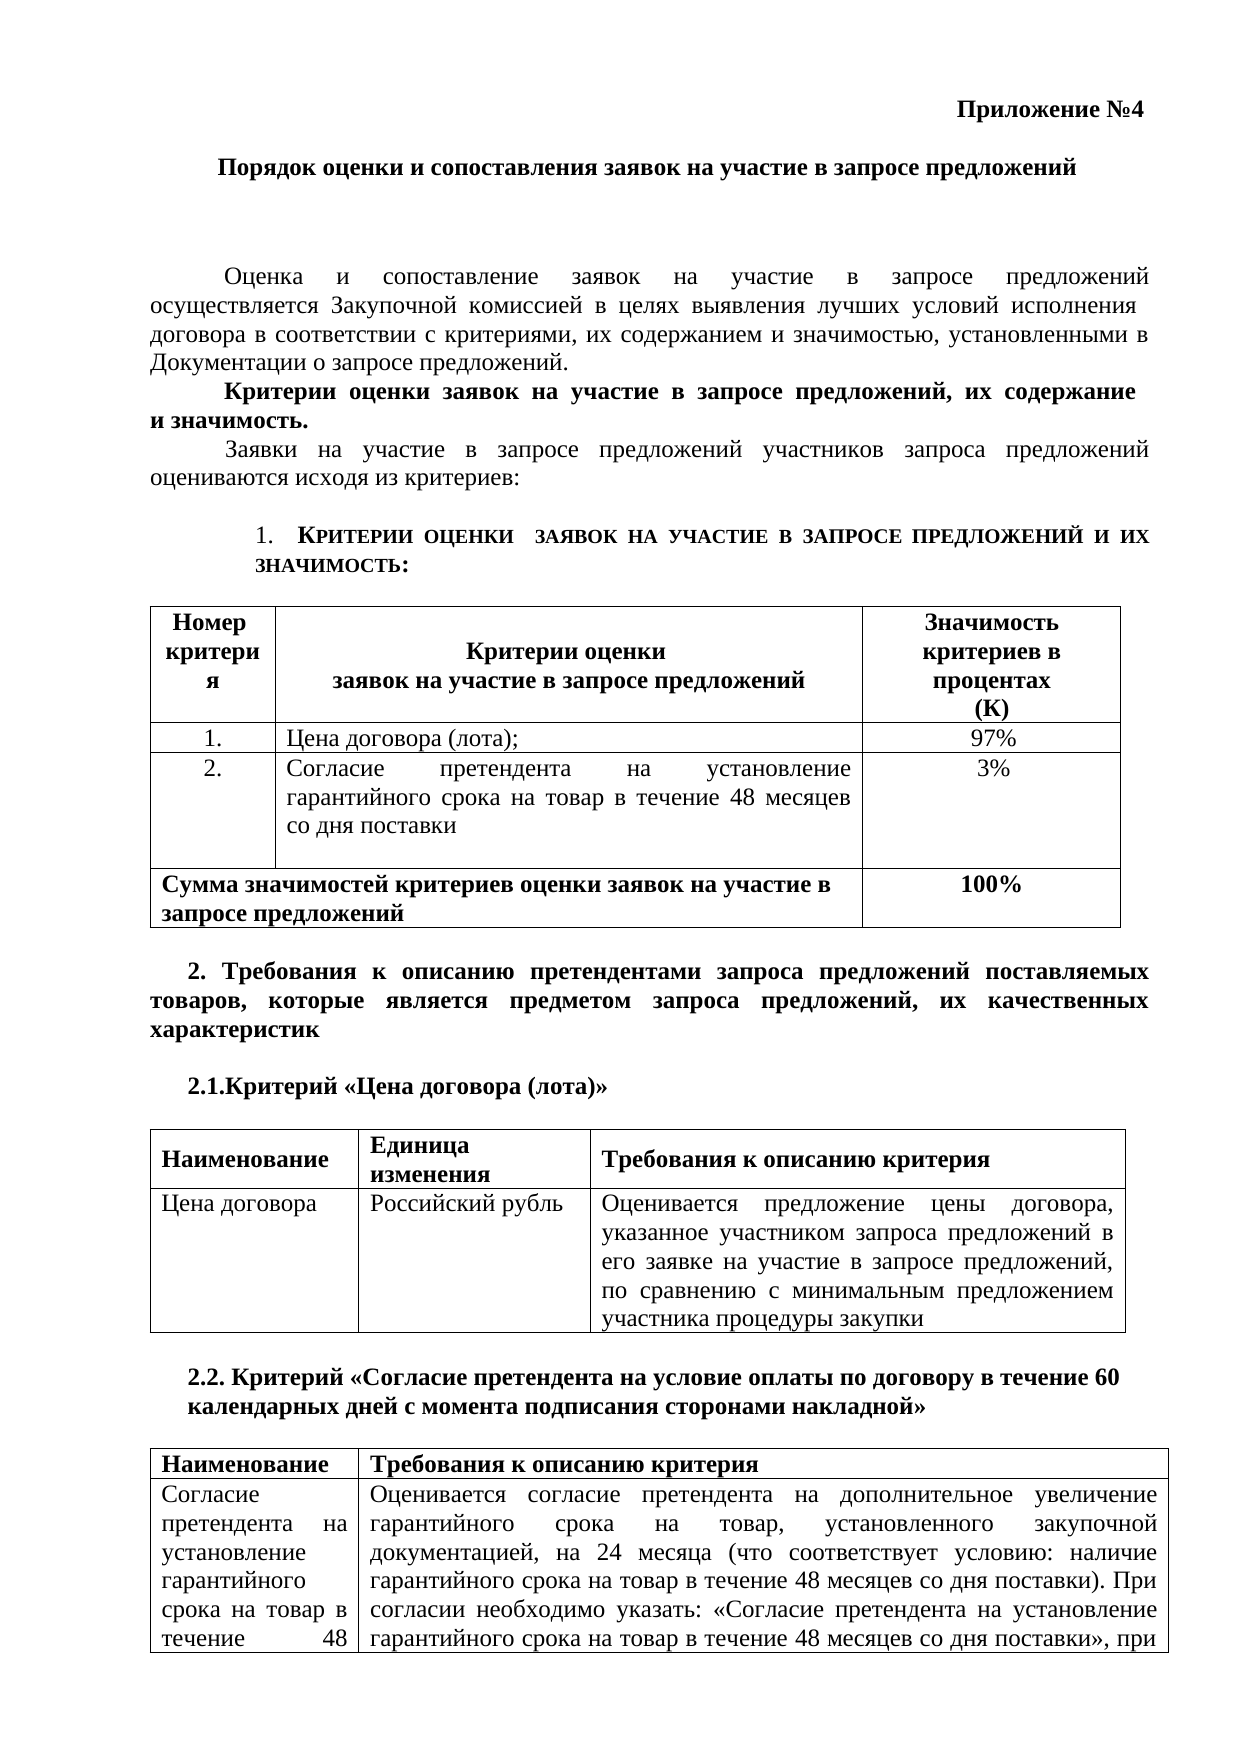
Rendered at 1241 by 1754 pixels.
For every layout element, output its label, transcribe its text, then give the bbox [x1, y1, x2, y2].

text 2. Требования к описанию претендентами запроса предложений поставляемых товаров, которые является предметом запроса предложений, их качественных характеристик [150, 956, 1150, 1043]
table_header Требования к описанию критерия [591, 1130, 1125, 1187]
table_cell 97% [863, 723, 1120, 752]
table_cell 2. [151, 753, 275, 868]
list Критерии оценки заявок на участие в ЗАПРОСЕ ПРЕДЛОЖЕНИЙ и их значимость: [255, 520, 1150, 577]
table_cell Оценивается предложение цены договора, указанное участником запроса предложений в его заявке на участие в запросе предложений, по сравнению с минимальным предложением участника процедуры закупки [591, 1189, 1125, 1332]
text Приложение №4 [150, 94, 1144, 123]
table_cell Согласие претендента на установление гарантийного срока на товар в течение 48 месяцев со дня поставки [276, 753, 862, 868]
table_cell Цена договора (лота); [276, 723, 862, 752]
text 2.1.Критерий «Цена договора (лота)» [187, 1071, 1150, 1100]
table_header Критерии оценки заявок на участие в запросе предложений [276, 607, 862, 722]
subtitle Заявки на участие в запросе предложений участников запроса предложений оцениваются исходя из критериев: [150, 434, 1150, 491]
text Критерии оценки заявок на участие в запросе предложений, их содержание и значимость. [150, 376, 1150, 434]
text Порядок оценки и сопоставления заявок на участие в запросе предложений [150, 152, 1144, 181]
table_header Наименование [151, 1449, 358, 1478]
table_header Наименование [151, 1130, 358, 1187]
table_header Требования к описанию критерия [359, 1449, 1168, 1478]
table_cell 100% [863, 869, 1120, 927]
table_cell 1. [151, 723, 275, 752]
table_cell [359, 1479, 1168, 1652]
table_cell Цена договора [151, 1189, 358, 1332]
table_cell Сумма значимостей критериев оценки заявок на участие в запросе предложений [151, 869, 862, 927]
table_header Значимость критериев в процентах (К) [863, 607, 1120, 722]
table_cell 3% [863, 753, 1120, 868]
text Оценка и сопоставление заявок на участие в запросе предложений осуществляется Закупочной комиссией в целях выявления лучших условий исполнения договора в соответствии с критериями, их содержанием и значимостью, установленными в Документации о запросе предложений. [150, 261, 1150, 376]
table_header Номер критерия [151, 607, 275, 722]
table_header Единица изменения [359, 1130, 590, 1187]
table_cell Российский рубль [359, 1189, 590, 1332]
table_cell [151, 1479, 358, 1652]
text 2.2. Критерий «Согласие претендента на условие оплаты по договору в течение 60 календарных дней с момента подписания сторонами накладной» [187, 1362, 1150, 1419]
